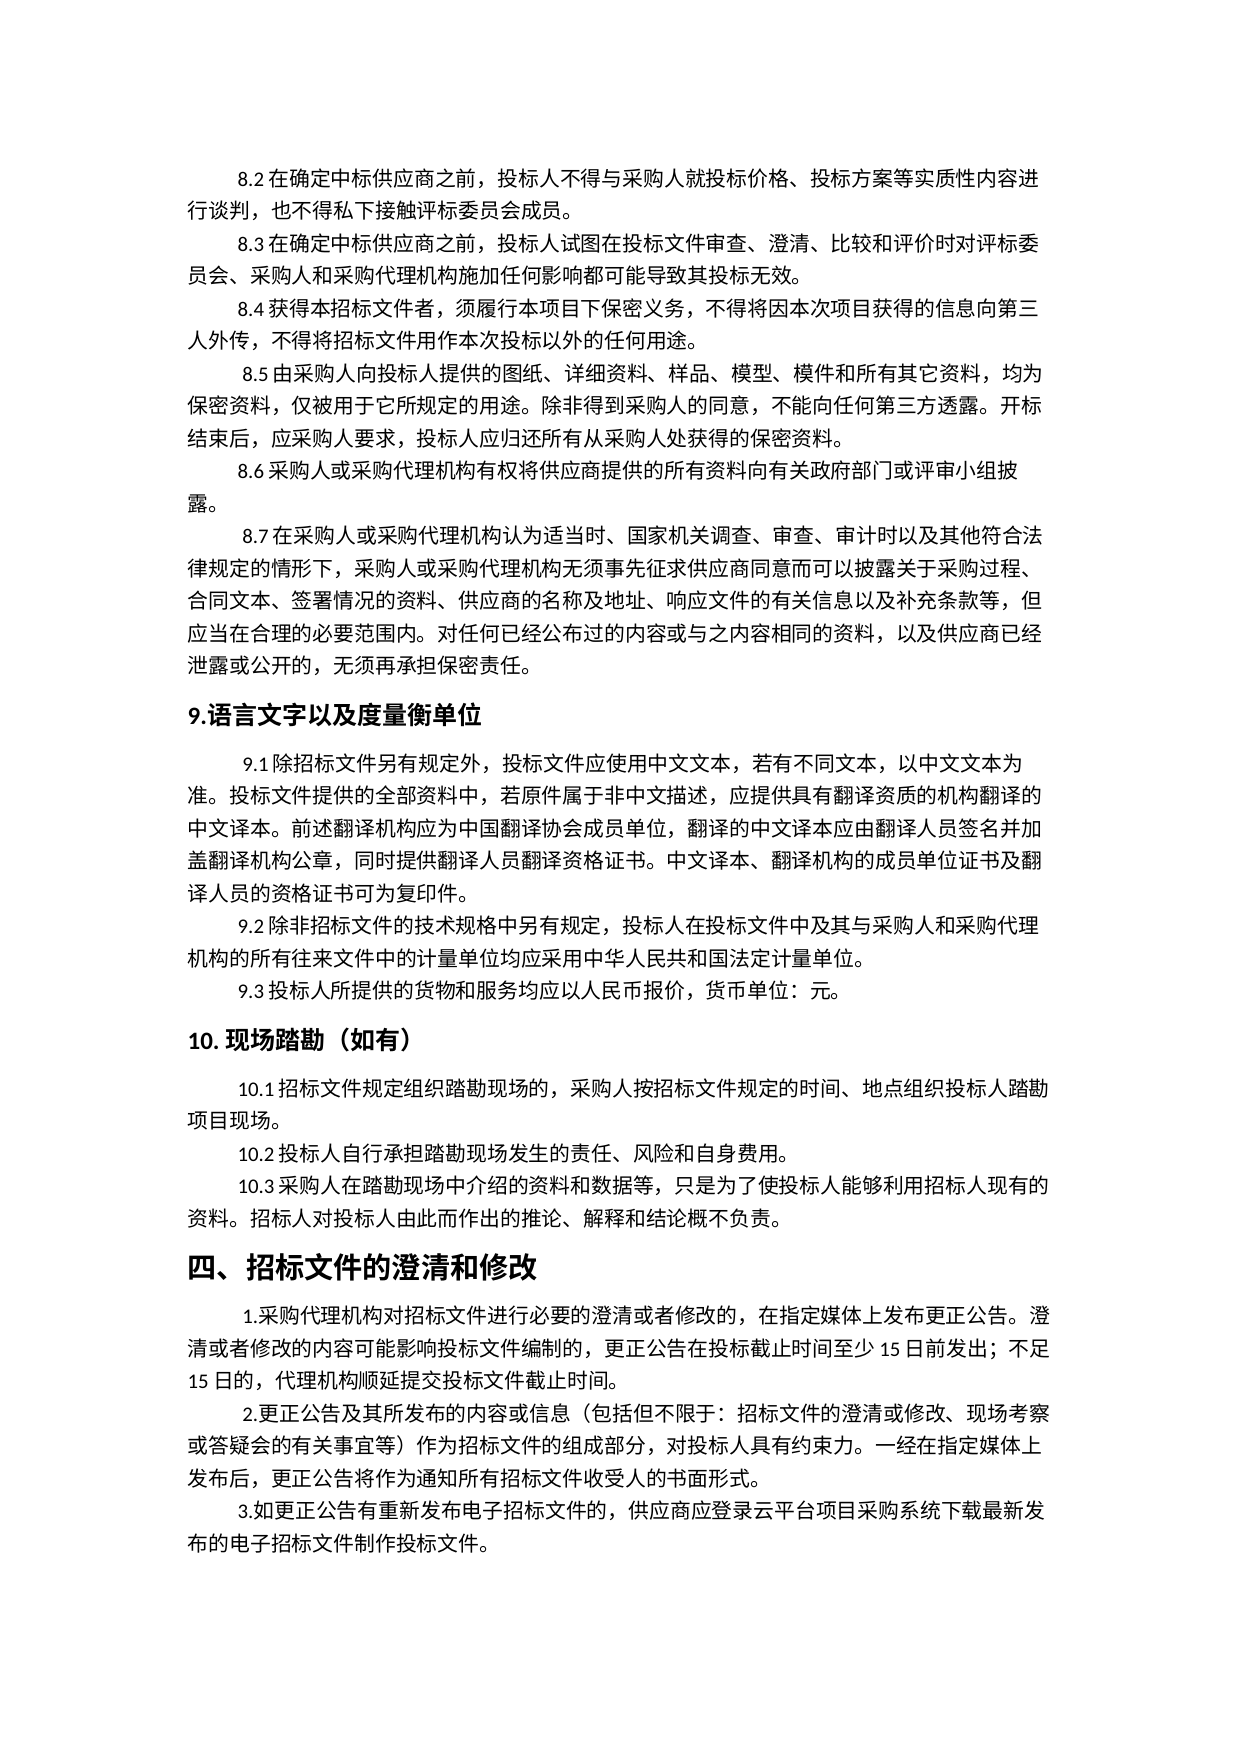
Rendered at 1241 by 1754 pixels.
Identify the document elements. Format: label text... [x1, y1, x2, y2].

text 1.采购代理机构对招标文件进行必要的澄清或者修改的，在指定媒体上发布更正公告。澄清或者修改的内容可能影响投标文件编制的，更正公告在投标截止时间至少15日前发出；不足15日的，代理机构顺延提交投标文件截止时间。 [187, 1299, 1053, 1397]
text 3.如更正公告有重新发布电子招标文件的，供应商应登录云平台项目采购系统下载最新发布的电子招标文件制作投标文件。 [187, 1494, 1053, 1559]
text 8.4获得本招标文件者，须履行本项目下保密义务，不得将因本次项目获得的信息向第三人外传，不得将招标文件用作本次投标以外的任何用途。 [187, 292, 1053, 357]
text 8.6采购人或采购代理机构有权将供应商提供的所有资料向有关政府部门或评审小组披露。 [187, 454, 1053, 519]
text 10.1招标文件规定组织踏勘现场的，采购人按招标文件规定的时间、地点组织投标人踏勘项目现场。 [187, 1072, 1053, 1137]
text 9.2除非招标文件的技术规格中另有规定，投标人在投标文件中及其与采购人和采购代理机构的所有往来文件中的计量单位均应采用中华人民共和国法定计量单位。 [187, 909, 1053, 974]
text 10.3采购人在踏勘现场中介绍的资料和数据等，只是为了使投标人能够利用招标人现有的资料。招标人对投标人由此而作出的推论、解释和结论概不负责。 [187, 1169, 1053, 1234]
text 8.5由采购人向投标人提供的图纸、详细资料、样品、模型、模件和所有其它资料，均为保密资料，仅被用于它所规定的用途。除非得到采购人的同意，不能向任何第三方透露。开标结束后，应采购人要求，投标人应归还所有从采购人处获得的保密资料。 [187, 357, 1053, 454]
text 9.语言文字以及度量衡单位 [187, 682, 1053, 747]
text 10.2投标人自行承担踏勘现场发生的责任、风险和自身费用。 [187, 1137, 1053, 1169]
text 8.7在采购人或采购代理机构认为适当时、国家机关调查、审查、审计时以及其他符合法律规定的情形下，采购人或采购代理机构无须事先征求供应商同意而可以披露关于采购过程、合同文本、签署情况的资料、供应商的名称及地址、响应文件的有关信息以及补充条款等，但应当在合理的必要范围内。对任何已经公布过的内容或与之内容相同的资料，以及供应商已经泄露或公开的，无须再承担保密责任。 [187, 519, 1053, 682]
text 四、招标文件的澄清和修改 [187, 1234, 1053, 1299]
text 9.3投标人所提供的货物和服务均应以人民币报价，货币单位：元。 [187, 974, 1053, 1007]
text 9.1除招标文件另有规定外，投标文件应使用中文文本，若有不同文本，以中文文本为准。投标文件提供的全部资料中，若原件属于非中文描述，应提供具有翻译资质的机构翻译的中文译本。前述翻译机构应为中国翻译协会成员单位，翻译的中文译本应由翻译人员签名并加盖翻译机构公章，同时提供翻译人员翻译资格证书。中文译本、翻译机构的成员单位证书及翻译人员的资格证书可为复印件。 [187, 747, 1053, 909]
text 10. 现场踏勘（如有） [187, 1007, 1053, 1072]
text 2.更正公告及其所发布的内容或信息（包括但不限于：招标文件的澄清或修改、现场考察或答疑会的有关事宜等）作为招标文件的组成部分，对投标人具有约束力。一经在指定媒体上发布后，更正公告将作为通知所有招标文件收受人的书面形式。 [187, 1397, 1053, 1494]
text 8.2在确定中标供应商之前，投标人不得与采购人就投标价格、投标方案等实质性内容进行谈判，也不得私下接触评标委员会成员。 [187, 162, 1053, 227]
text 8.3在确定中标供应商之前，投标人试图在投标文件审查、澄清、比较和评价时对评标委员会、采购人和采购代理机构施加任何影响都可能导致其投标无效。 [187, 227, 1053, 292]
